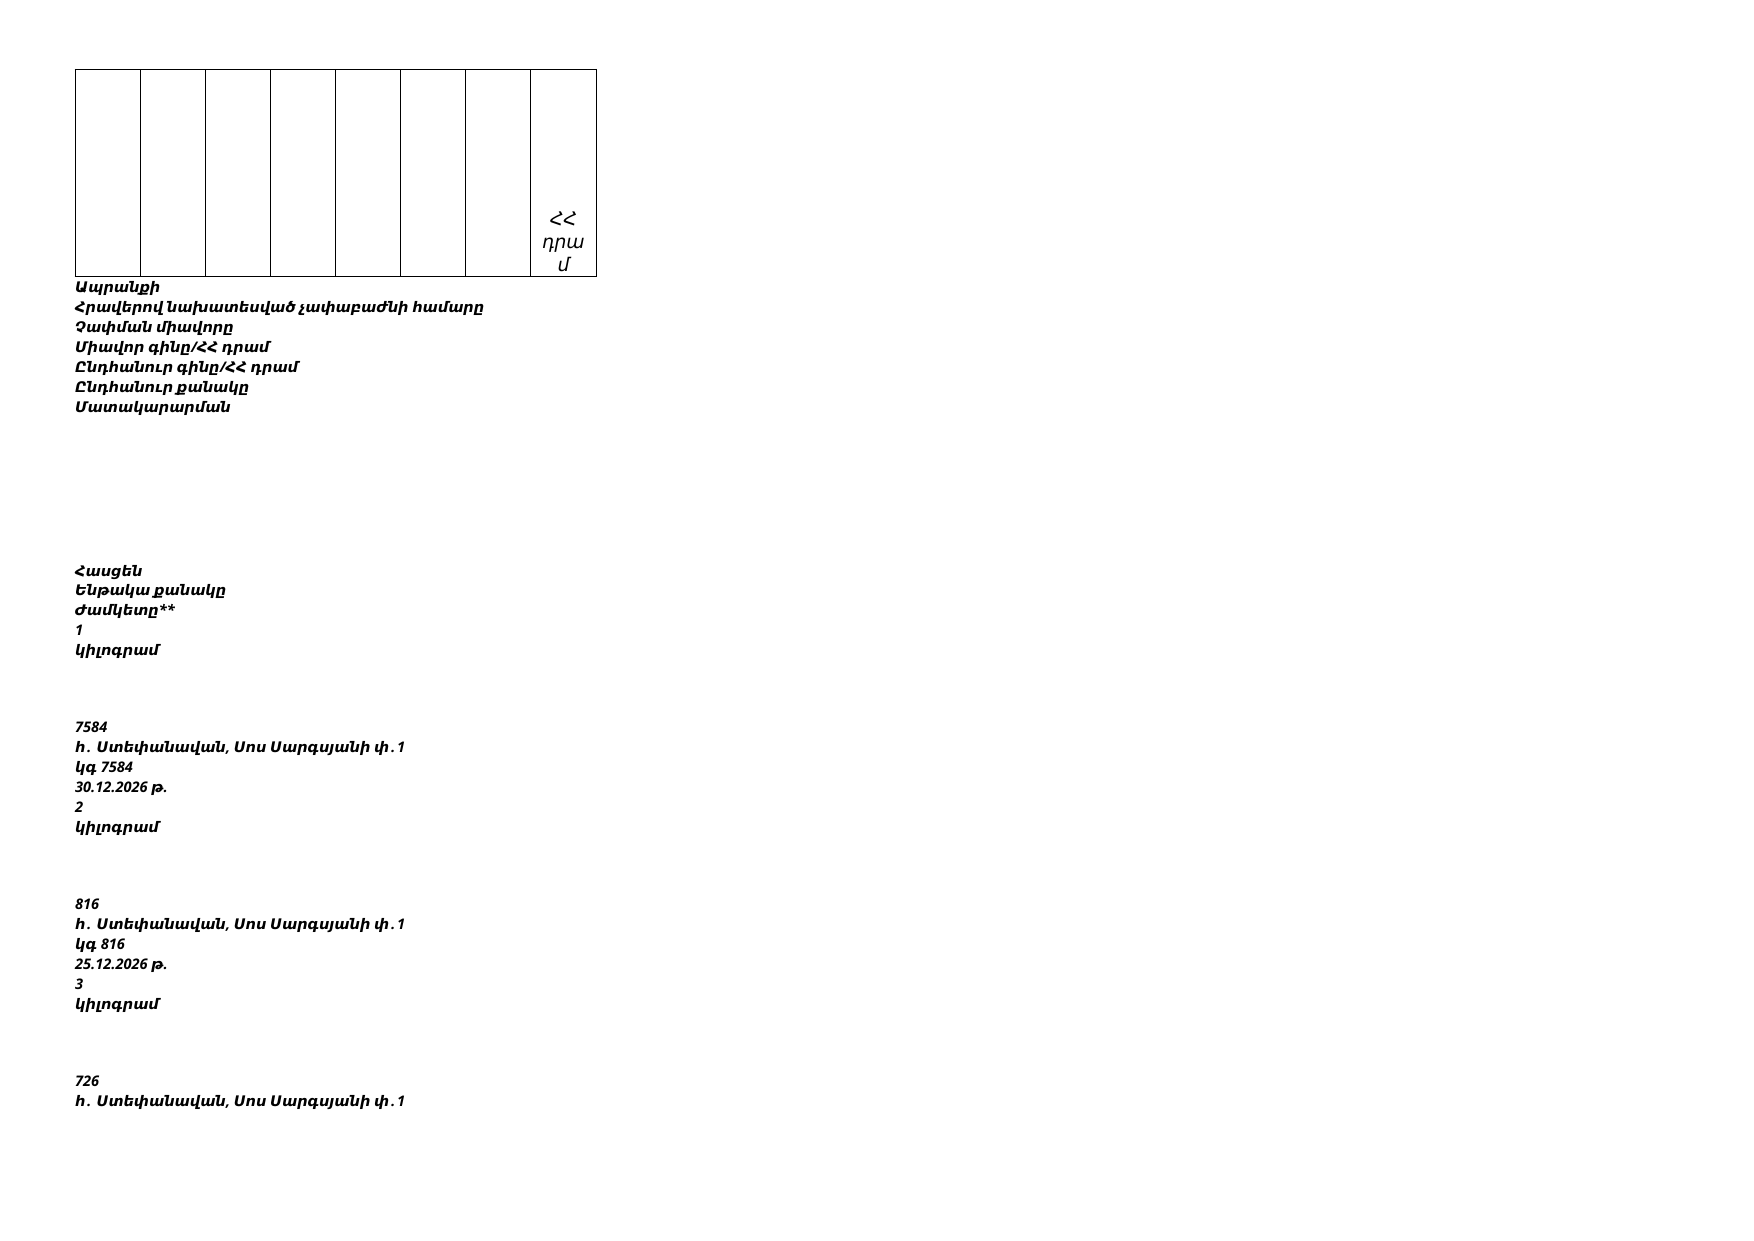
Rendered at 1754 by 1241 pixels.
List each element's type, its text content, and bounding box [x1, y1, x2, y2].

text ՀՀ դրամ [542, 70, 585, 276]
